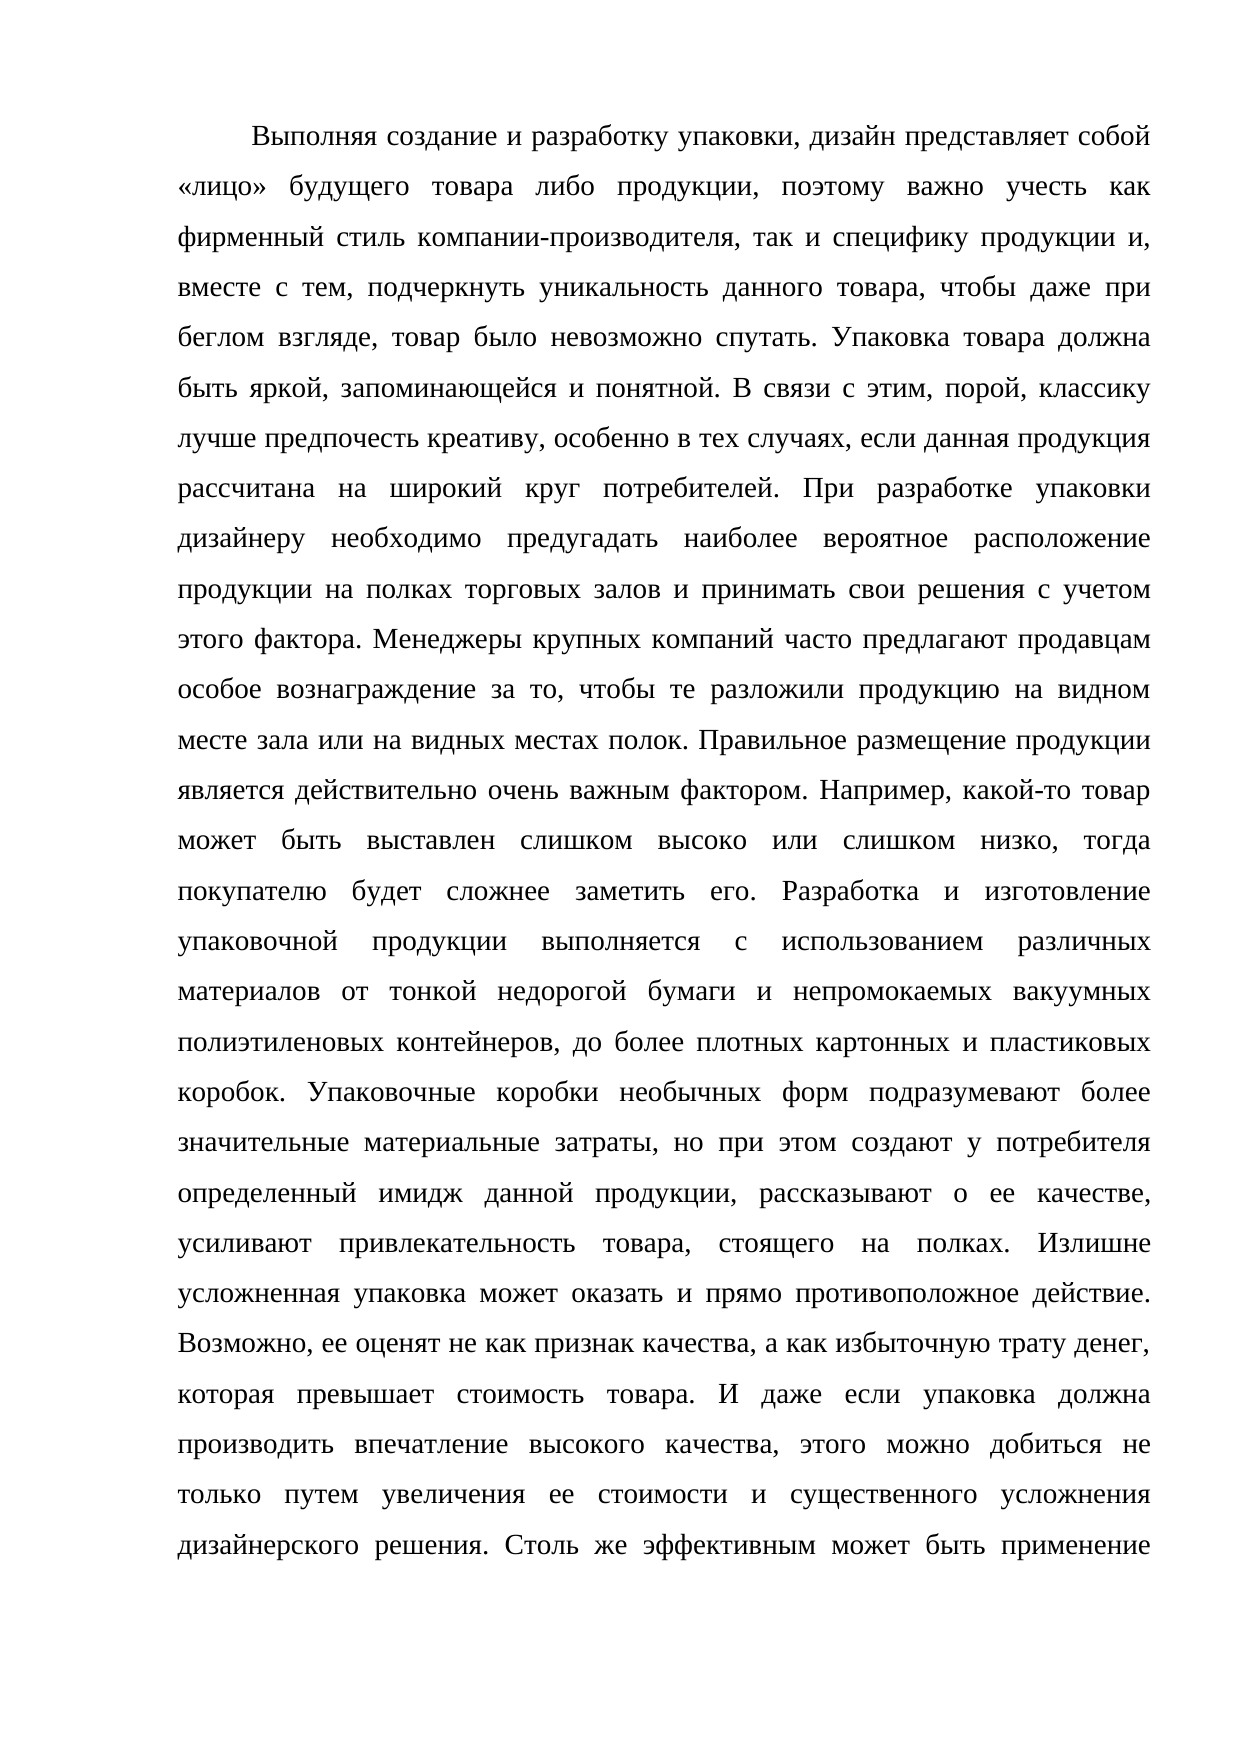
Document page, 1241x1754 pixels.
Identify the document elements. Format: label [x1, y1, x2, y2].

text [177, 118, 1152, 1560]
